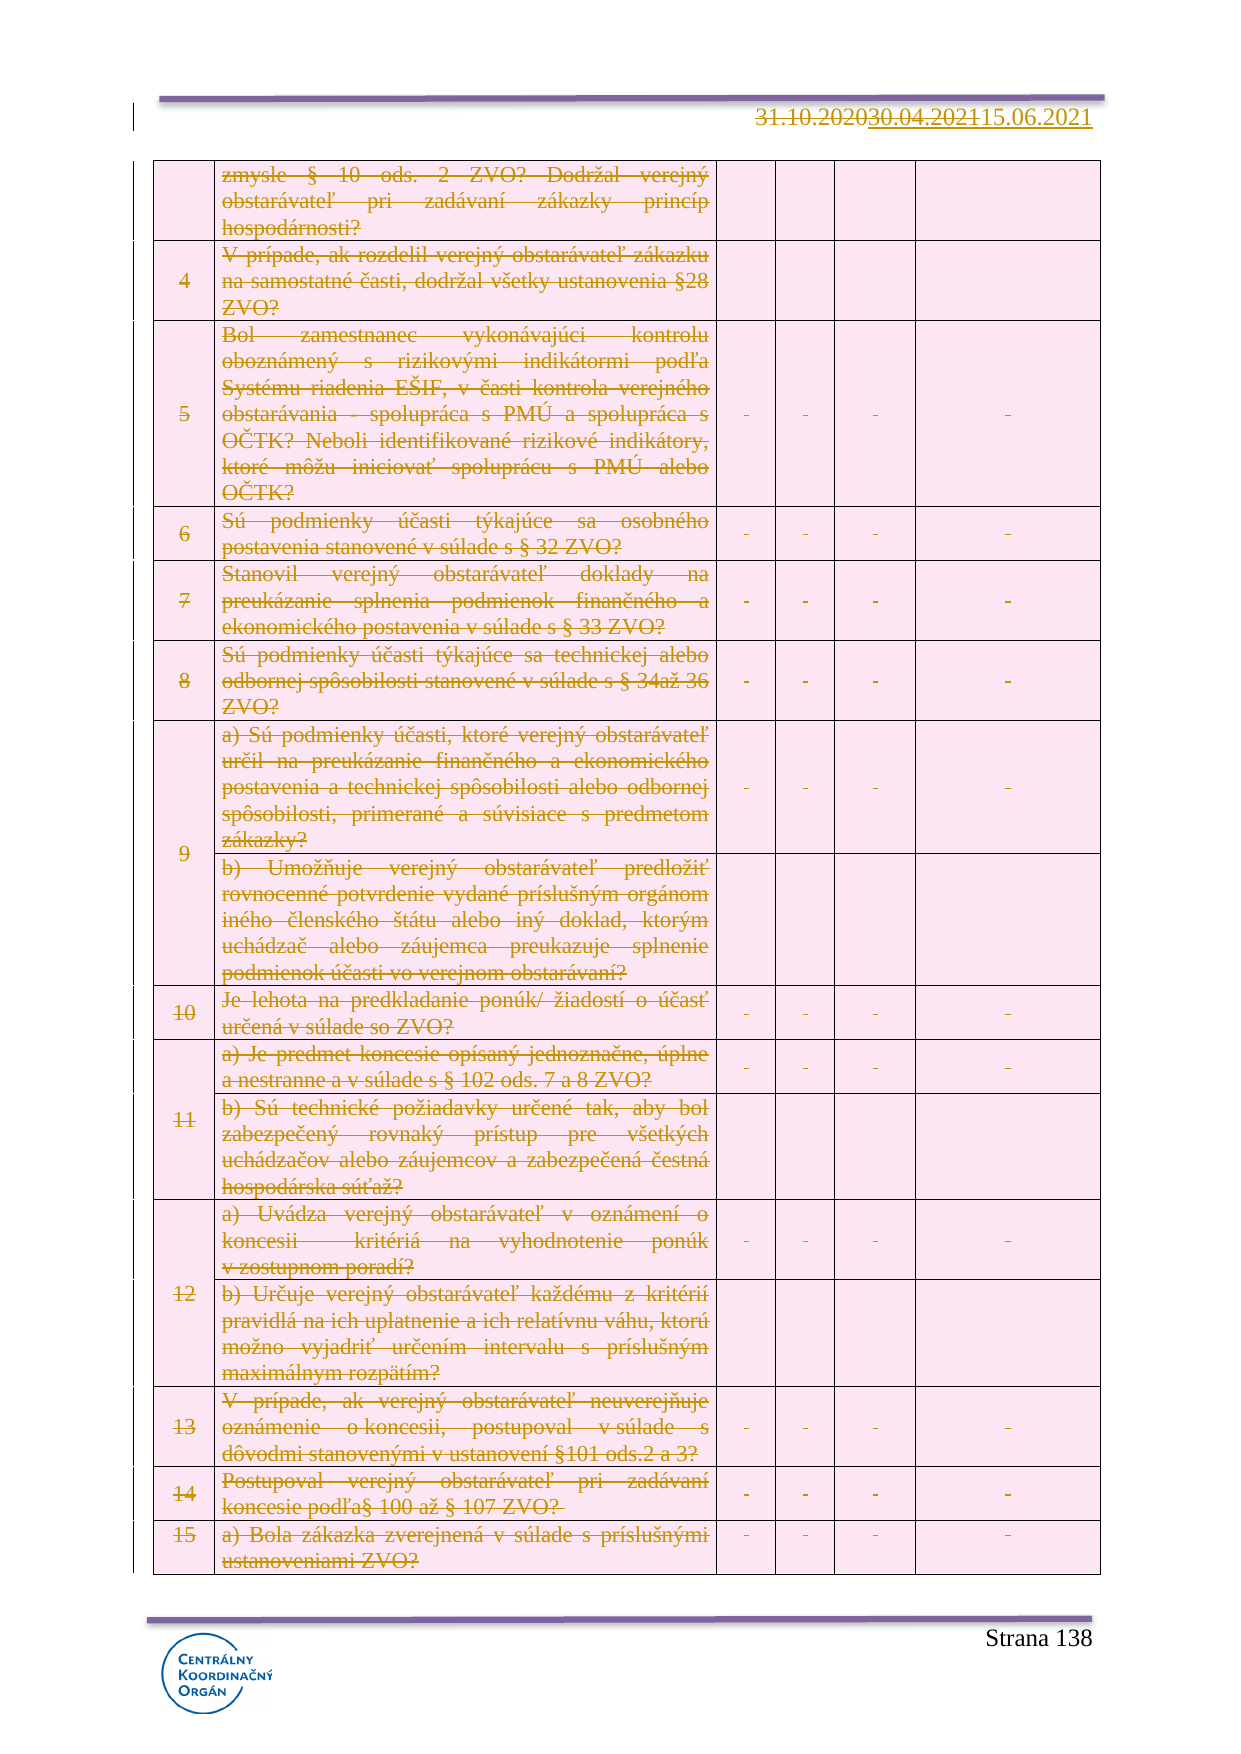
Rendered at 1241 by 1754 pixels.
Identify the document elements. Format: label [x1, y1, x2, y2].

picture [159, 1631, 272, 1713]
